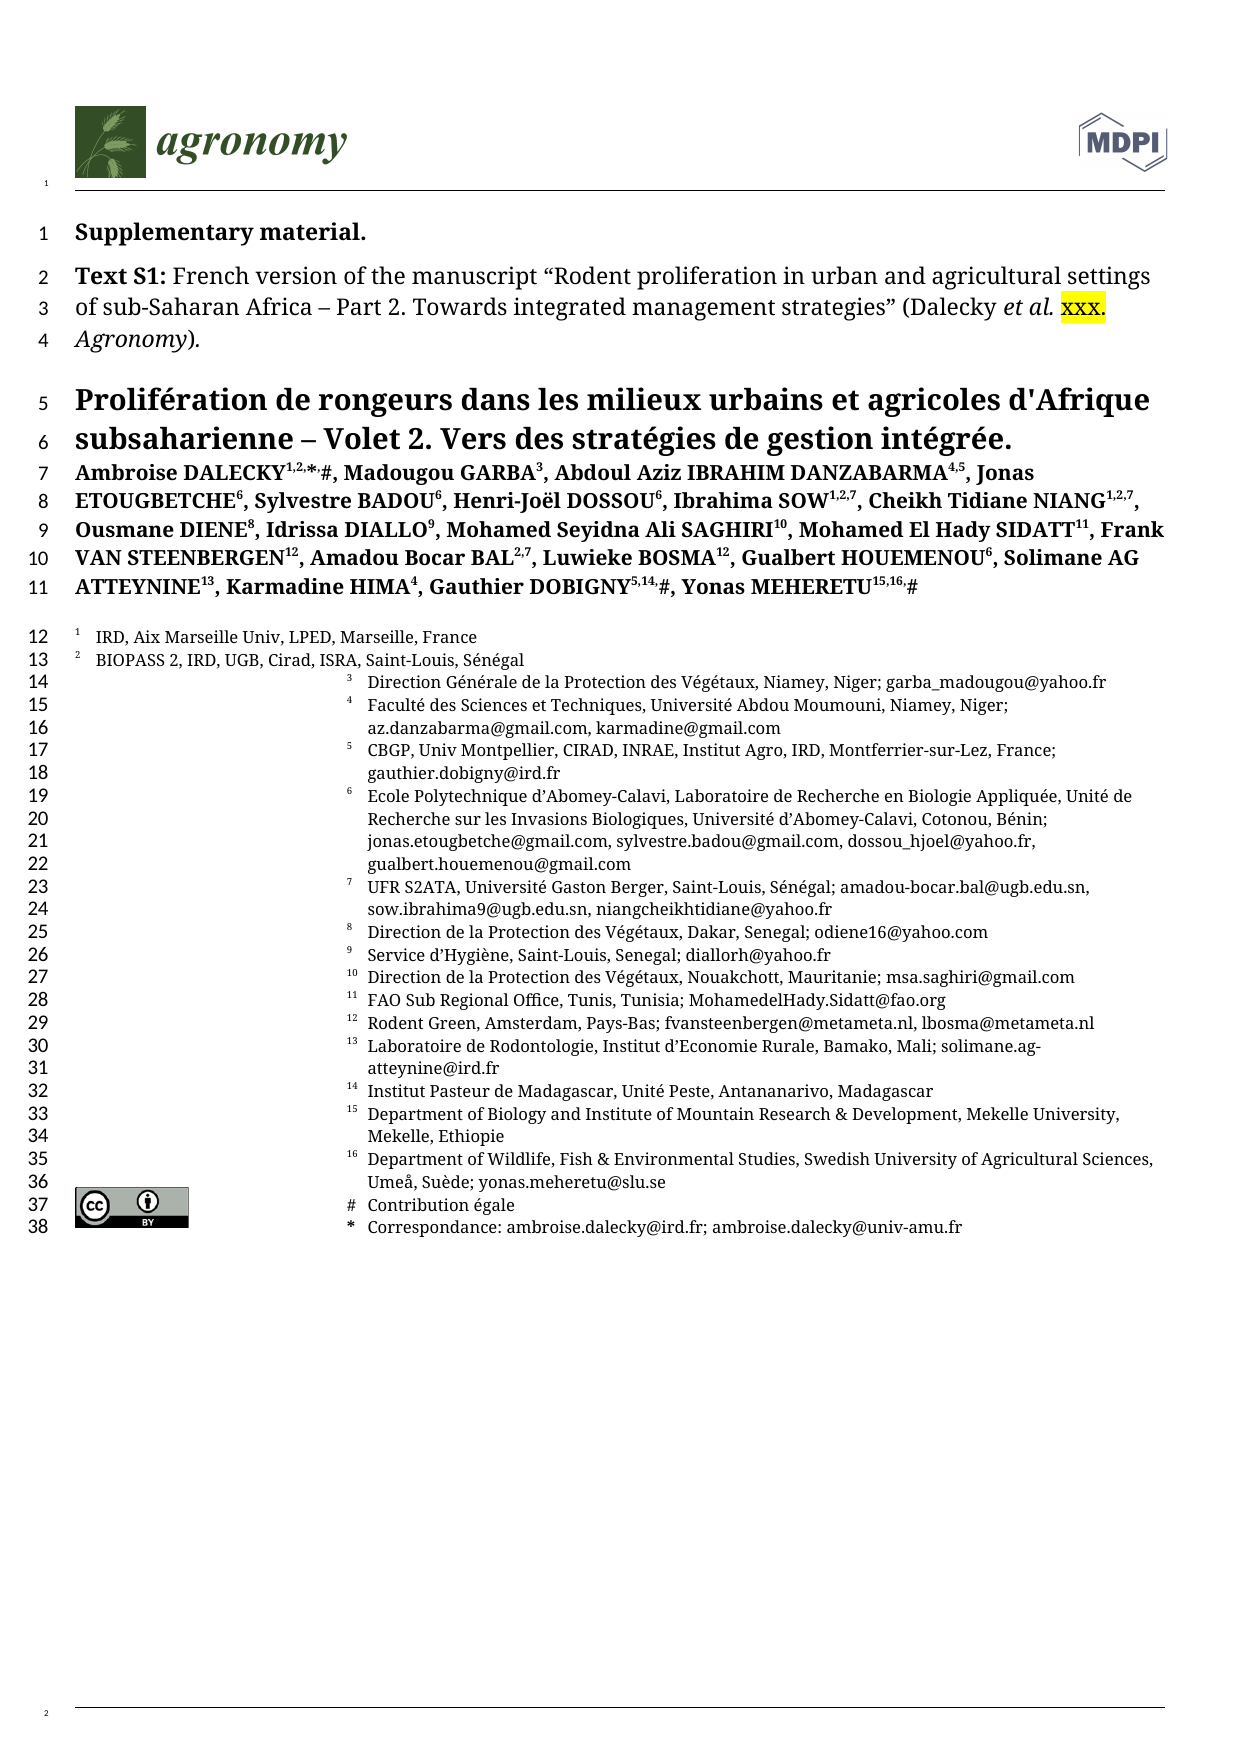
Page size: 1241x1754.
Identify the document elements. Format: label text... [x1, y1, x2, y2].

title Prolifération de rongeurs dans les milieux urbains et agricoles d'Afrique subsaharienne – Volet 2. Vers des stratégies de gestion intégrée. [75, 379, 1165, 458]
text 12 Rodent Green, Amsterdam, Pays-Bas; fvansteenbergen@metameta.nl, lbosma@metameta.nl [347, 1011, 1165, 1034]
picture [75, 1187, 189, 1228]
text 5 CBGP, Univ Montpellier, CIRAD, INRAE, Institut Agro, IRD, Montferrier-sur-Lez, France; gauthier.dobigny@ird.fr [347, 739, 1165, 784]
text 10 Direction de la Protection des Végétaux, Nouakchott, Mauritanie; msa.saghiri@gmail.com [347, 966, 1165, 989]
picture [75, 106, 349, 178]
text # Contribution égale [347, 1193, 1165, 1216]
text 8 Direction de la Protection des Végétaux, Dakar, Senegal; odiene16@yahoo.com [347, 921, 1165, 943]
text Supplementary material. [75, 216, 1165, 248]
text 3 Direction Générale de la Protection des Végétaux, Niamey, Niger; garba_madougou@yahoo.fr [347, 671, 1165, 693]
text * Correspondance: ambroise.dalecky@ird.fr; ambroise.dalecky@univ-amu.fr [347, 1216, 1165, 1238]
text 2 BIOPASS 2, IRD, UGB, Cirad, ISRA, Saint-Louis, Sénégal [75, 648, 1165, 671]
text 14 Institut Pasteur de Madagascar, Unité Peste, Antananarivo, Madagascar [347, 1079, 1165, 1102]
table_header [75, 1175, 326, 1259]
text 16 Department of Wildlife, Fish & Environmental Studies, Swedish University of Agricultural Sciences, Umeå, Suède; yonas.meheretu@slu.se [347, 1148, 1165, 1193]
text 1 IRD, Aix Marseille Univ, LPED, Marseille, France [75, 625, 1165, 648]
text Ambroise DALECKY1,2,*,#, Madougou GARBA3, Abdoul Aziz IBRAHIM DANZABARMA4,5, Jonas ETOUGBETCHE6, Sylvestre BADOU6, Henri-Joël DOSSOU6, Ibrahima SOW1,2,7, Cheikh Tidiane NIANG1,2,7, Ousmane DIENE8, Idrissa DIALLO9, Mohamed Seyidna Ali SAGHIRI10, Mohamed El Hady SIDATT11, Frank VAN STEENBERGEN12, Amadou Bocar BAL2,7, Luwieke BOSMA12, Gualbert HOUEMENOU6, Solimane AG ATTEYNINE13, Karmadine HIMA4, Gauthier DOBIGNY5,14,#, Yonas MEHERETU15,16,# [75, 458, 1165, 600]
text 9 Service d’Hygiène, Saint-Louis, Senegal; diallorh@yahoo.fr [347, 943, 1165, 966]
text 4 Faculté des Sciences et Techniques, Université Abdou Moumouni, Niamey, Niger; az.danzabarma@gmail.com, karmadine@gmail.com [347, 693, 1165, 739]
text 15 Department of Biology and Institute of Mountain Research & Development, Mekelle University, Mekelle, Ethiopie [347, 1102, 1165, 1148]
text 13 Laboratoire de Rodontologie, Institut d’Economie Rurale, Bamako, Mali; solimane.ag-atteynine@ird.fr [347, 1034, 1165, 1079]
text 11 FAO Sub Regional Office, Tunis, Tunisia; MohamedelHady.Sidatt@fao.org [347, 989, 1165, 1011]
text Text S1: French version of the manuscript “Rodent proliferation in urban and agricultural settings of sub-Saharan Africa – Part 2. Towards integrated management strategies” (Dalecky et al. xxx. Agronomy). [75, 260, 1165, 354]
text 7 UFR S2ATA, Université Gaston Berger, Saint-Louis, Sénégal; amadou-bocar.bal@ugb.edu.sn, sow.ibrahima9@ugb.edu.sn, niangcheikhtidiane@yahoo.fr [347, 875, 1165, 921]
text 6 Ecole Polytechnique d’Abomey-Calavi, Laboratoire de Recherche en Biologie Appliquée, Unité de Recherche sur les Invasions Biologiques, Université d’Abomey-Calavi, Cotonou, Bénin; jonas.etougbetche@gmail.com, sylvestre.badou@gmail.com, dossou_hjoel@yahoo.fr, gualbert.houemenou@gmail.com [347, 784, 1165, 875]
